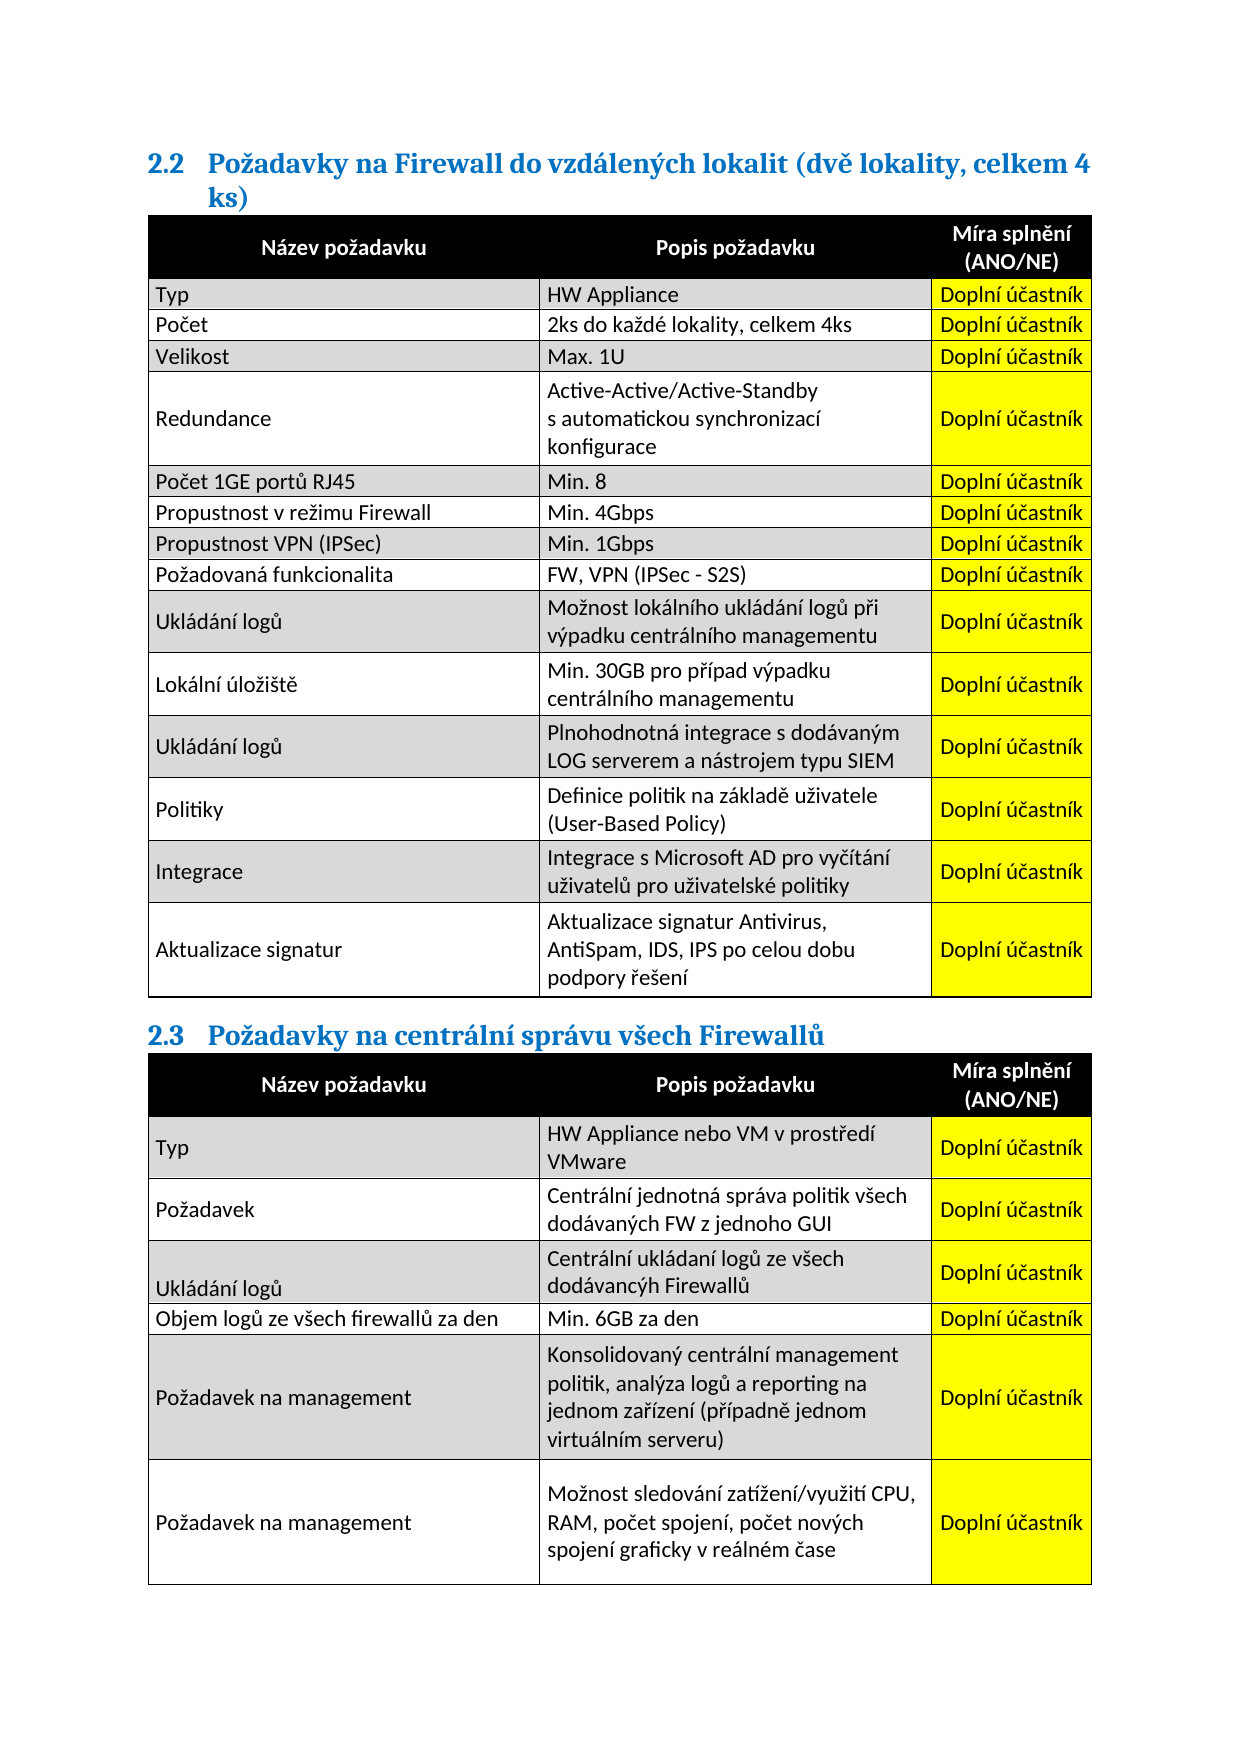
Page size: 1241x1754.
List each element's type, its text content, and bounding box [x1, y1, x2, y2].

table_cell Doplní účastník [932, 528, 1091, 558]
table_cell Doplní účastník [932, 1335, 1091, 1459]
table_cell Objem logů ze všech firewallů za den [149, 1304, 539, 1334]
table_cell Doplní účastník [932, 310, 1091, 340]
table_cell Max. 1U [540, 341, 931, 371]
table_cell Min. 1Gbps [540, 528, 931, 558]
table_cell Doplní účastník [932, 1179, 1091, 1240]
table_cell Doplní účastník [932, 841, 1091, 902]
table_cell Politiky [149, 778, 539, 840]
table_cell Redundance [149, 372, 539, 465]
table_cell Možnost sledování zatížení/využití CPU, RAM, počet spojení, počet nových spojení graficky v reálném čase [540, 1460, 931, 1584]
table_cell Doplní účastník [932, 466, 1091, 496]
table_cell Doplní účastník [932, 341, 1091, 371]
table_cell Doplní účastník [932, 1117, 1091, 1177]
table_cell Doplní účastník [932, 279, 1091, 308]
table_cell Požadavek na management [149, 1335, 539, 1459]
table_cell Doplní účastník [932, 591, 1091, 652]
table_cell Požadavek na management [149, 1460, 539, 1584]
table_cell Integrace [149, 841, 539, 902]
table_header Popis požadavku [540, 217, 931, 277]
table_cell Ukládání logů [149, 1241, 539, 1302]
table_cell Požadavek [149, 1179, 539, 1240]
table_cell Doplní účastník [932, 1304, 1091, 1334]
table_cell Propustnost v režimu Firewall [149, 497, 539, 527]
table_cell Ukládání logů [149, 591, 539, 652]
table_header Název požadavku [149, 1055, 539, 1115]
table_cell Min. 30GB pro případ výpadku centrálního managementu [540, 653, 931, 715]
table_cell Počet [149, 310, 539, 340]
table_cell Centrální ukládaní logů ze všech dodávancýh Firewallů [540, 1241, 931, 1302]
table_cell HW Appliance [540, 279, 931, 308]
subtitle Požadavky na Firewall do vzdálených lokalit (dvě lokality, celkem 4 ks) [148, 148, 1093, 215]
table_header Popis požadavku [540, 1055, 931, 1115]
table_cell Možnost lokálního ukládání logů při výpadku centrálního managementu [540, 591, 931, 652]
table_cell Doplní účastník [932, 1460, 1091, 1584]
table_cell Ukládání logů [149, 716, 539, 777]
table_cell Počet 1GE portů RJ45 [149, 466, 539, 496]
table_cell Doplní účastník [932, 903, 1091, 996]
table_cell Integrace s Microsoft AD pro vyčítání uživatelů pro uživatelské politiky [540, 841, 931, 902]
table_header Míra splnění (ANO/NE) [932, 1055, 1091, 1115]
table_header Název požadavku [149, 217, 539, 277]
table_cell Aktualizace signatur Antivirus, AntiSpam, IDS, IPS po celou dobu podpory řešení [540, 903, 931, 996]
table_cell Typ [149, 1117, 539, 1177]
table_cell Doplní účastník [932, 560, 1091, 590]
table_cell Velikost [149, 341, 539, 371]
table_cell Doplní účastník [932, 1241, 1091, 1302]
table_cell 2ks do každé lokality, celkem 4ks [540, 310, 931, 340]
table_cell FW, VPN (IPSec - S2S) [540, 560, 931, 590]
table_cell Active-Active/Active-Standby s automatickou synchronizací konfigurace [540, 372, 931, 465]
table_cell Konsolidovaný centrální management politik, analýza logů a reporting na jednom zařízení (případně jednom virtuálním serveru) [540, 1335, 931, 1459]
table_cell Min. 8 [540, 466, 931, 496]
table_cell Propustnost VPN (IPSec) [149, 528, 539, 558]
table_cell Plnohodnotná integrace s dodávaným LOG serverem a nástrojem typu SIEM [540, 716, 931, 777]
table_cell Min. 4Gbps [540, 497, 931, 527]
table_cell Min. 6GB za den [540, 1304, 931, 1334]
table_cell Doplní účastník [932, 497, 1091, 527]
table_cell Typ [149, 279, 539, 308]
table_header Míra splnění (ANO/NE) [932, 217, 1091, 277]
table_cell Doplní účastník [932, 716, 1091, 777]
table_cell Doplní účastník [932, 653, 1091, 715]
table_cell HW Appliance nebo VM v prostředí VMware [540, 1117, 931, 1177]
table_cell Aktualizace signatur [149, 903, 539, 996]
table_cell Lokální úložiště [149, 653, 539, 715]
table_cell Doplní účastník [932, 778, 1091, 840]
table_cell Doplní účastník [932, 372, 1091, 465]
subtitle Požadavky na centrální správu všech Firewallů [148, 1019, 1093, 1052]
table_cell Požadovaná funkcionalita [149, 560, 539, 590]
table_cell Definice politik na základě uživatele (User-Based Policy) [540, 778, 931, 840]
table_cell Centrální jednotná správa politik všech dodávaných FW z jednoho GUI [540, 1179, 931, 1240]
